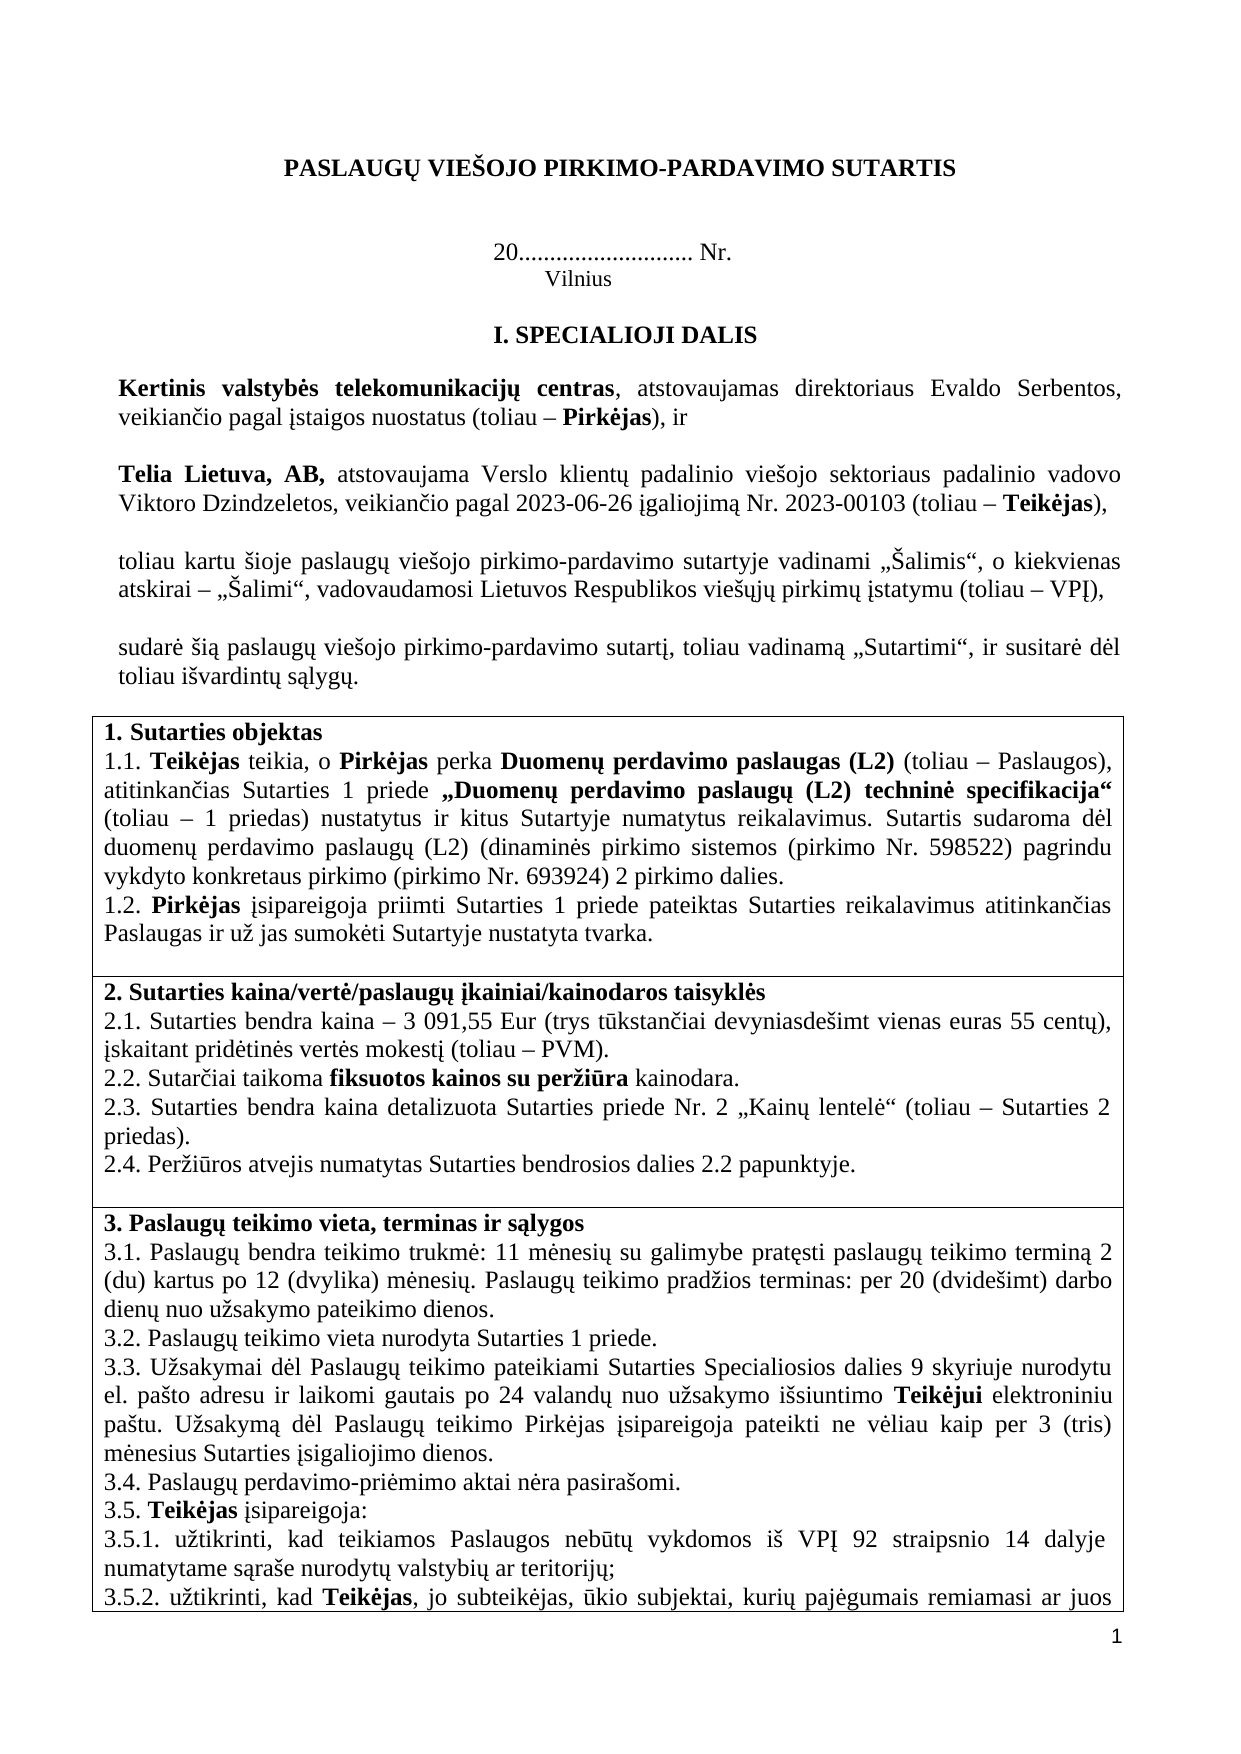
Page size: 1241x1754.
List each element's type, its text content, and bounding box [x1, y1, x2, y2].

table_cell 2. Sutarties kaina/vertė/paslaugų įkainiai/kainodaros taisyklės 2.1. Sutarties bendra kaina – 3 091,55 Eur (trys tūkstančiai devyniasdešimt vienas euras 55 centų), įskaitant pridėtinės vertės mokestį (toliau – PVM). 2.2. Sutarčiai taikoma fiksuotos kainos su peržiūra kainodara. 2.3. Sutarties bendra kaina detalizuota Sutarties priede Nr. 2 „Kainų lentelė“ (toliau – Sutarties 2 priedas). 2.4. Peržiūros atvejis numatytas Sutarties bendrosios dalies 2.2 papunktyje. [93, 977, 1123, 1207]
text Telia Lietuva, AB, atstovaujama Verslo klientų padalinio viešojo sektoriaus padalinio vadovo Viktoro Dzindzeletos, veikiančio pagal 2023-06-26 įgaliojimą Nr. 2023-00103 (toliau – Teikėjas), [118, 459, 1122, 517]
text I. SPECIALIOJI DALIS [493, 320, 1122, 349]
text 20............................ Nr. [418, 237, 1122, 265]
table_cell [93, 1208, 1123, 1611]
table_header Sutarties objektas 1.1. Teikėjas teikia, o Pirkėjas perka Duomenų perdavimo paslaugas (L2) (toliau – Paslaugos), atitinkančias Sutarties 1 priede „Duomenų perdavimo paslaugų (L2) techninė specifikacija“ (toliau – 1 priedas) nustatytus ir kitus Sutartyje numatytus reikalavimus. Sutartis sudaroma dėl duomenų perdavimo paslaugų (L2) (dinaminės pirkimo sistemos (pirkimo Nr. 598522) pagrindu vykdyto konkretaus pirkimo (pirkimo Nr. 693924) 2 pirkimo dalies. 1.2. Pirkėjas įsipareigoja priimti Sutarties 1 priede pateiktas Sutarties reikalavimus atitinkančias Paslaugas ir už jas sumokėti Sutartyje nustatyta tvarka. [93, 717, 1123, 976]
text Vilnius [493, 265, 1122, 292]
text PASLAUGŲ VIEŠOJO PIRKIMO-PARDAVIMO SUTARTIS [118, 153, 1122, 181]
text Kertinis valstybės telekomunikacijų centras, atstovaujamas direktoriaus Evaldo Serbentos, veikiančio pagal įstaigos nuostatus (toliau – Pirkėjas), ir [118, 373, 1122, 431]
text sudarė šią paslaugų viešojo pirkimo-pardavimo sutartį, toliau vadinamą „Sutartimi“, ir susitarė dėl toliau išvardintų sąlygų. [118, 632, 1122, 690]
text toliau kartu šioje paslaugų viešojo pirkimo-pardavimo sutartyje vadinami „Šalimis“, o kiekvienas atskirai – „Šalimi“, vadovaudamosi Lietuvos Respublikos viešųjų pirkimų įstatymu (toliau – VPĮ), [118, 546, 1122, 603]
